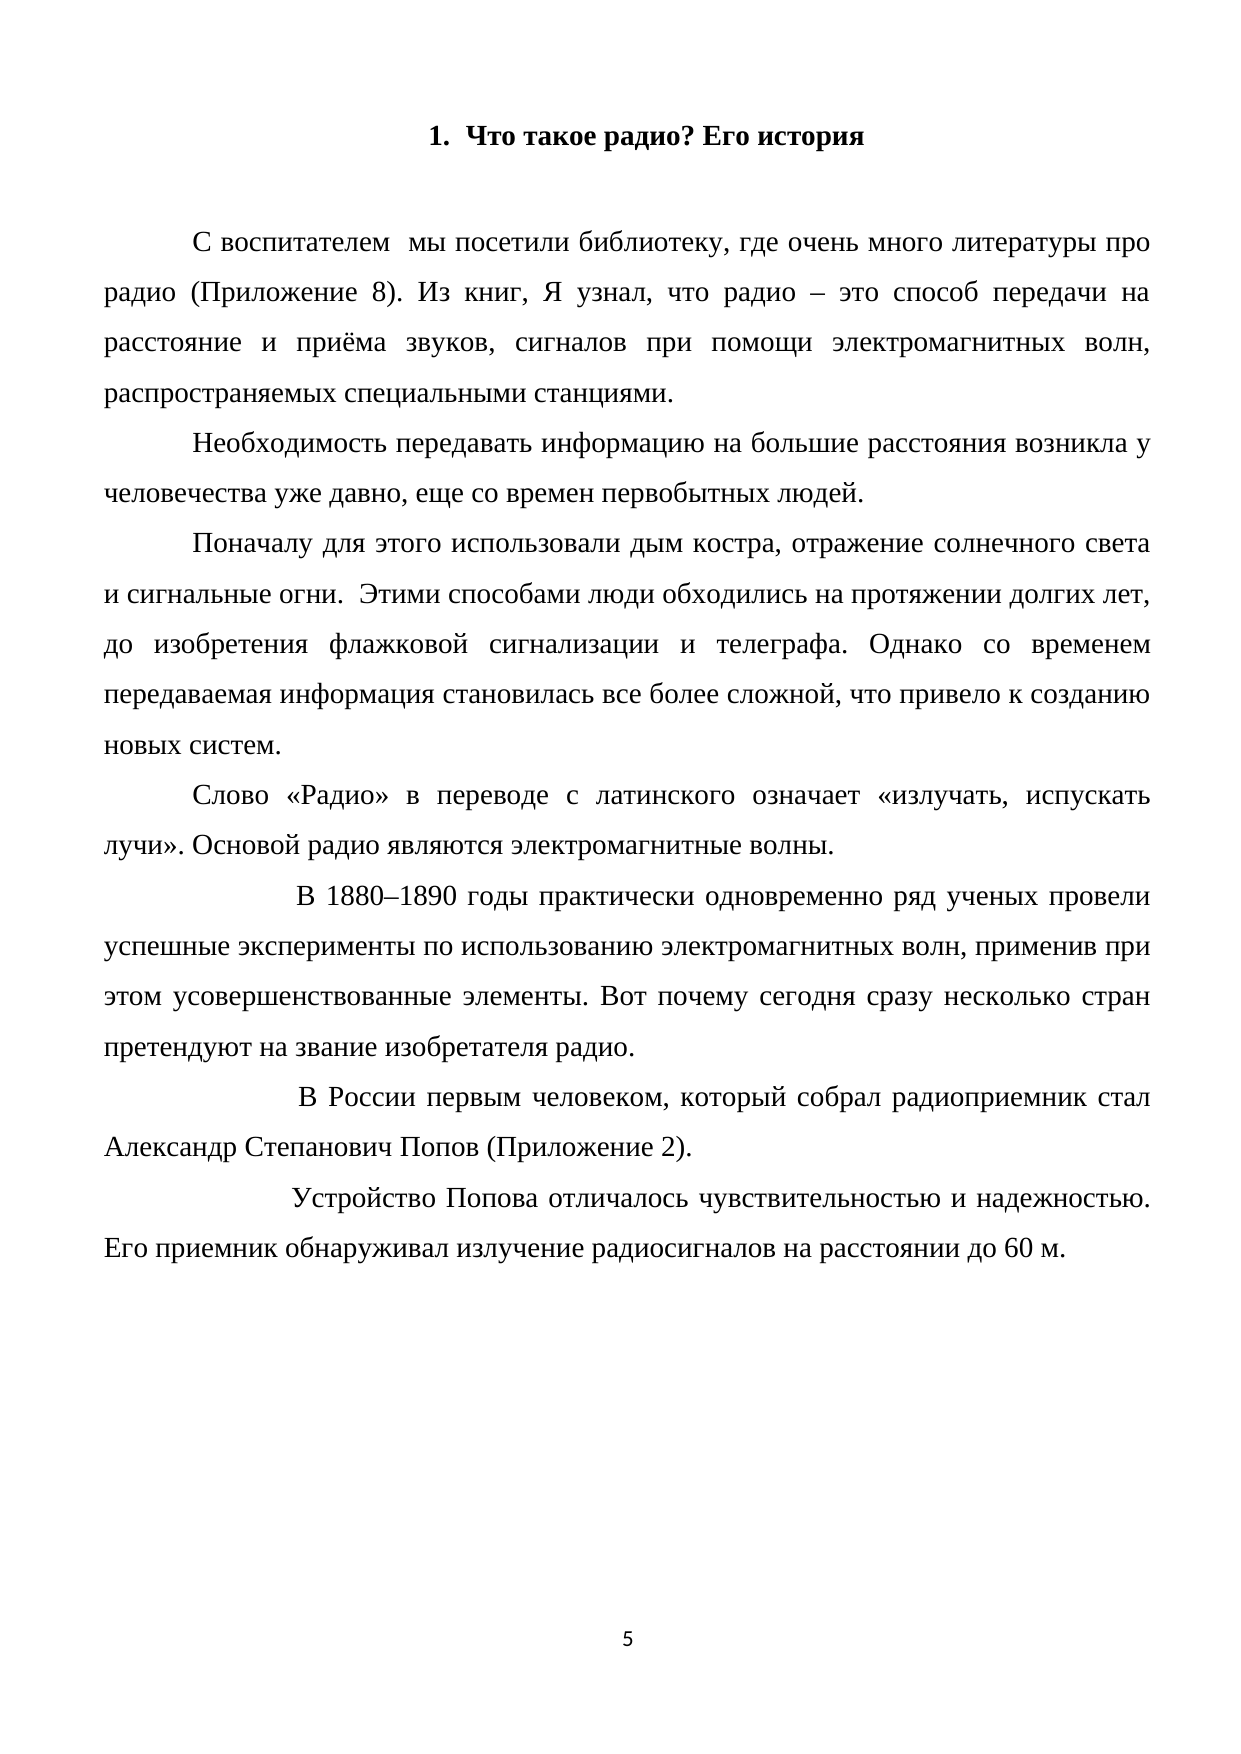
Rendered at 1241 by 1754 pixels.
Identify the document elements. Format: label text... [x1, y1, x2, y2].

text В России первым человеком, который собрал радиоприемник стал Александр Степанович Попов (Приложение 2). [103, 1079, 1152, 1163]
text Слово «Радио» в переводе с латинского означает «излучать, испускать лучи». Основой радио являются электромагнитные волны. [103, 777, 1152, 861]
text В 1880–1890 годы практически одновременно ряд ученых провели успешные эксперименты по использованию электромагнитных волн, применив при этом усовершенствованные элементы. Вот почему сегодня сразу несколько стран претендуют на звание изобретателя радио. [103, 878, 1152, 1062]
text С воспитателем мы посетили библиотеку, где очень много литературы про радио (Приложение 8). Из книг, Я узнал, что радио – это способ передачи на расстояние и приёма звуков, сигналов при помощи электромагнитных волн, распространяемых специальными станциями. [103, 224, 1152, 408]
text Необходимость передавать информацию на большие расстояния возникла у человечества уже давно, еще со времен первобытных людей. [103, 425, 1152, 509]
text Поначалу для этого использовали дым костра, отражение солнечного света и сигнальные огни. Этими способами люди обходились на протяжении долгих лет, до изобретения флажковой сигнализации и телеграфа. Однако со временем передаваемая информация становилась все более сложной, что привело к созданию новых систем. [103, 526, 1152, 760]
text Устройство Попова отличалось чувствительностью и надежностью. Его приемник обнаруживал излучение радиосигналов на расстоянии до 60 м. [103, 1180, 1152, 1263]
list Что такое радио? Его история [141, 118, 1152, 152]
